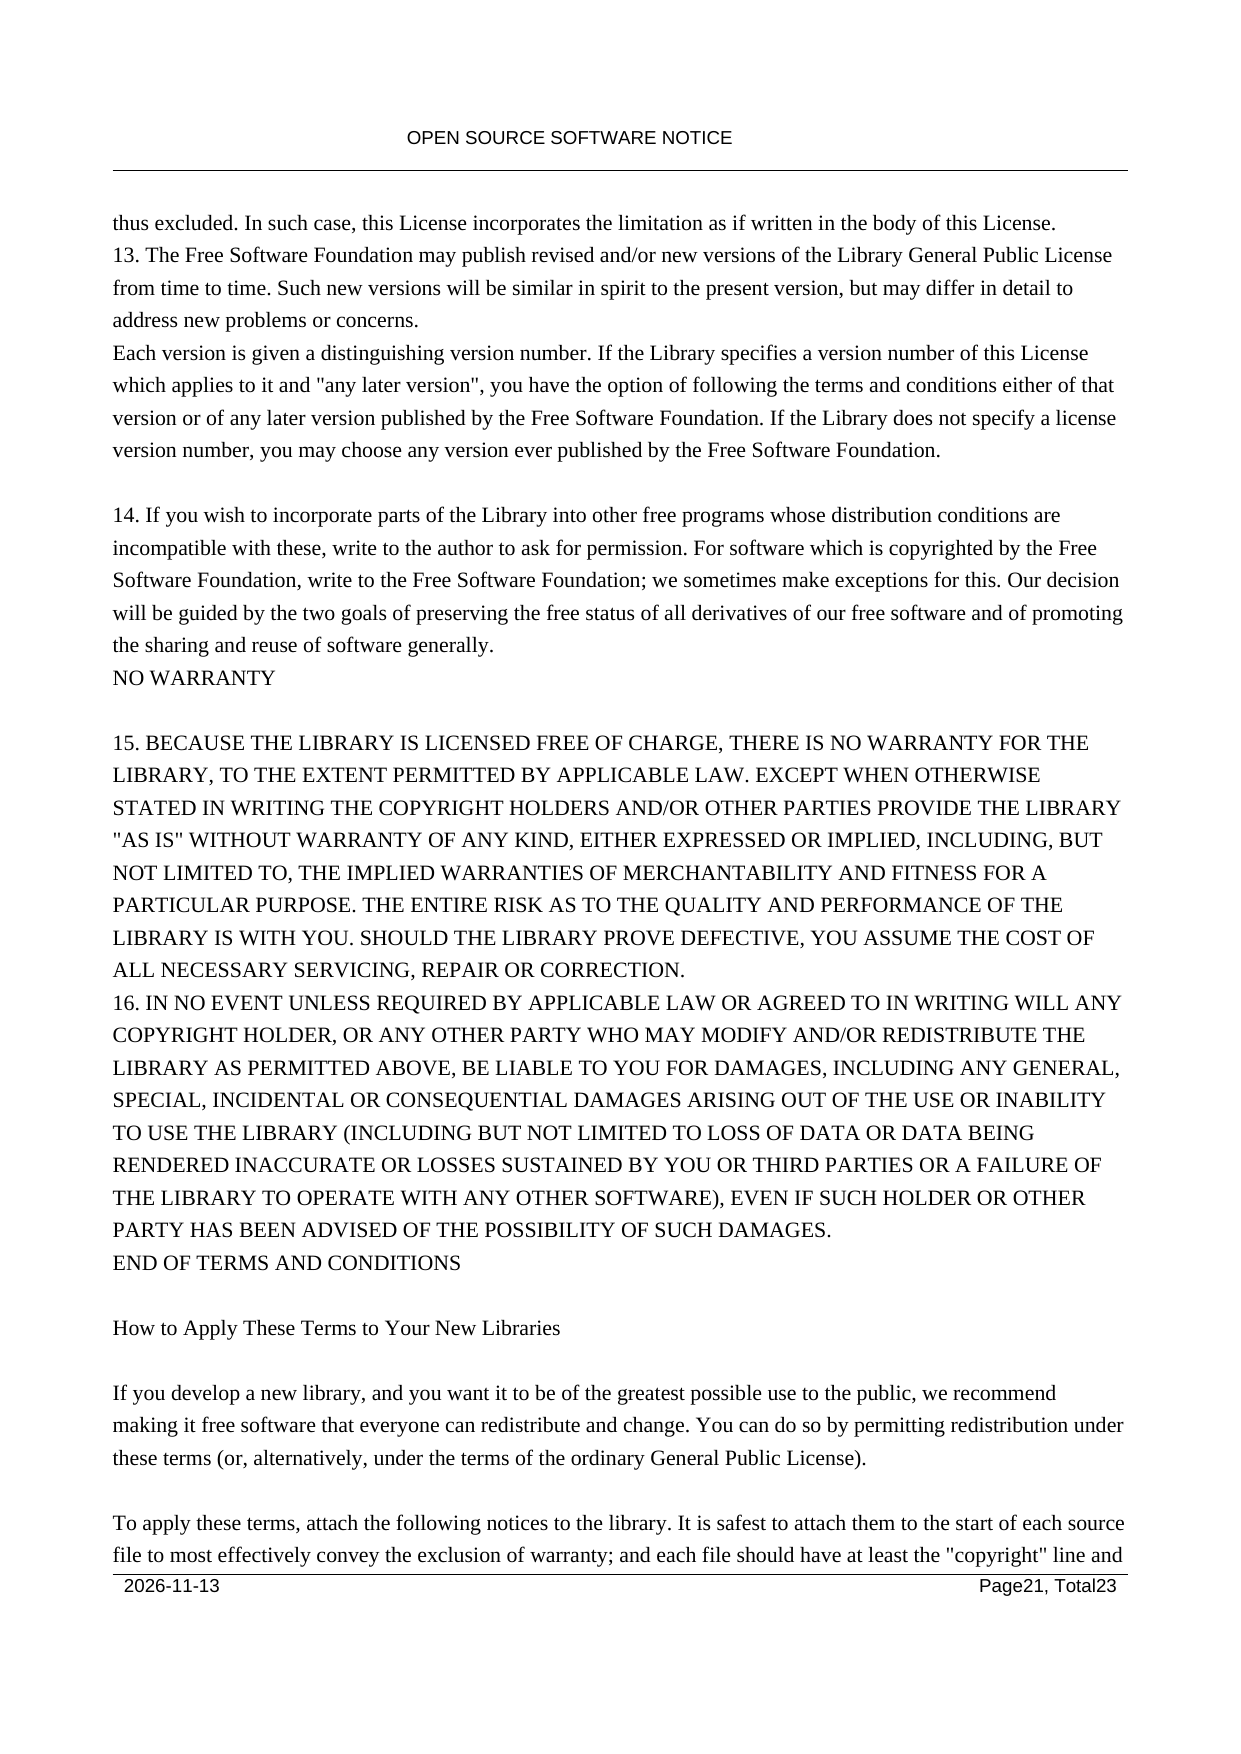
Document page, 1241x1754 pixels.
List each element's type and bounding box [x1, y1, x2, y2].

text [112, 206, 1128, 1571]
